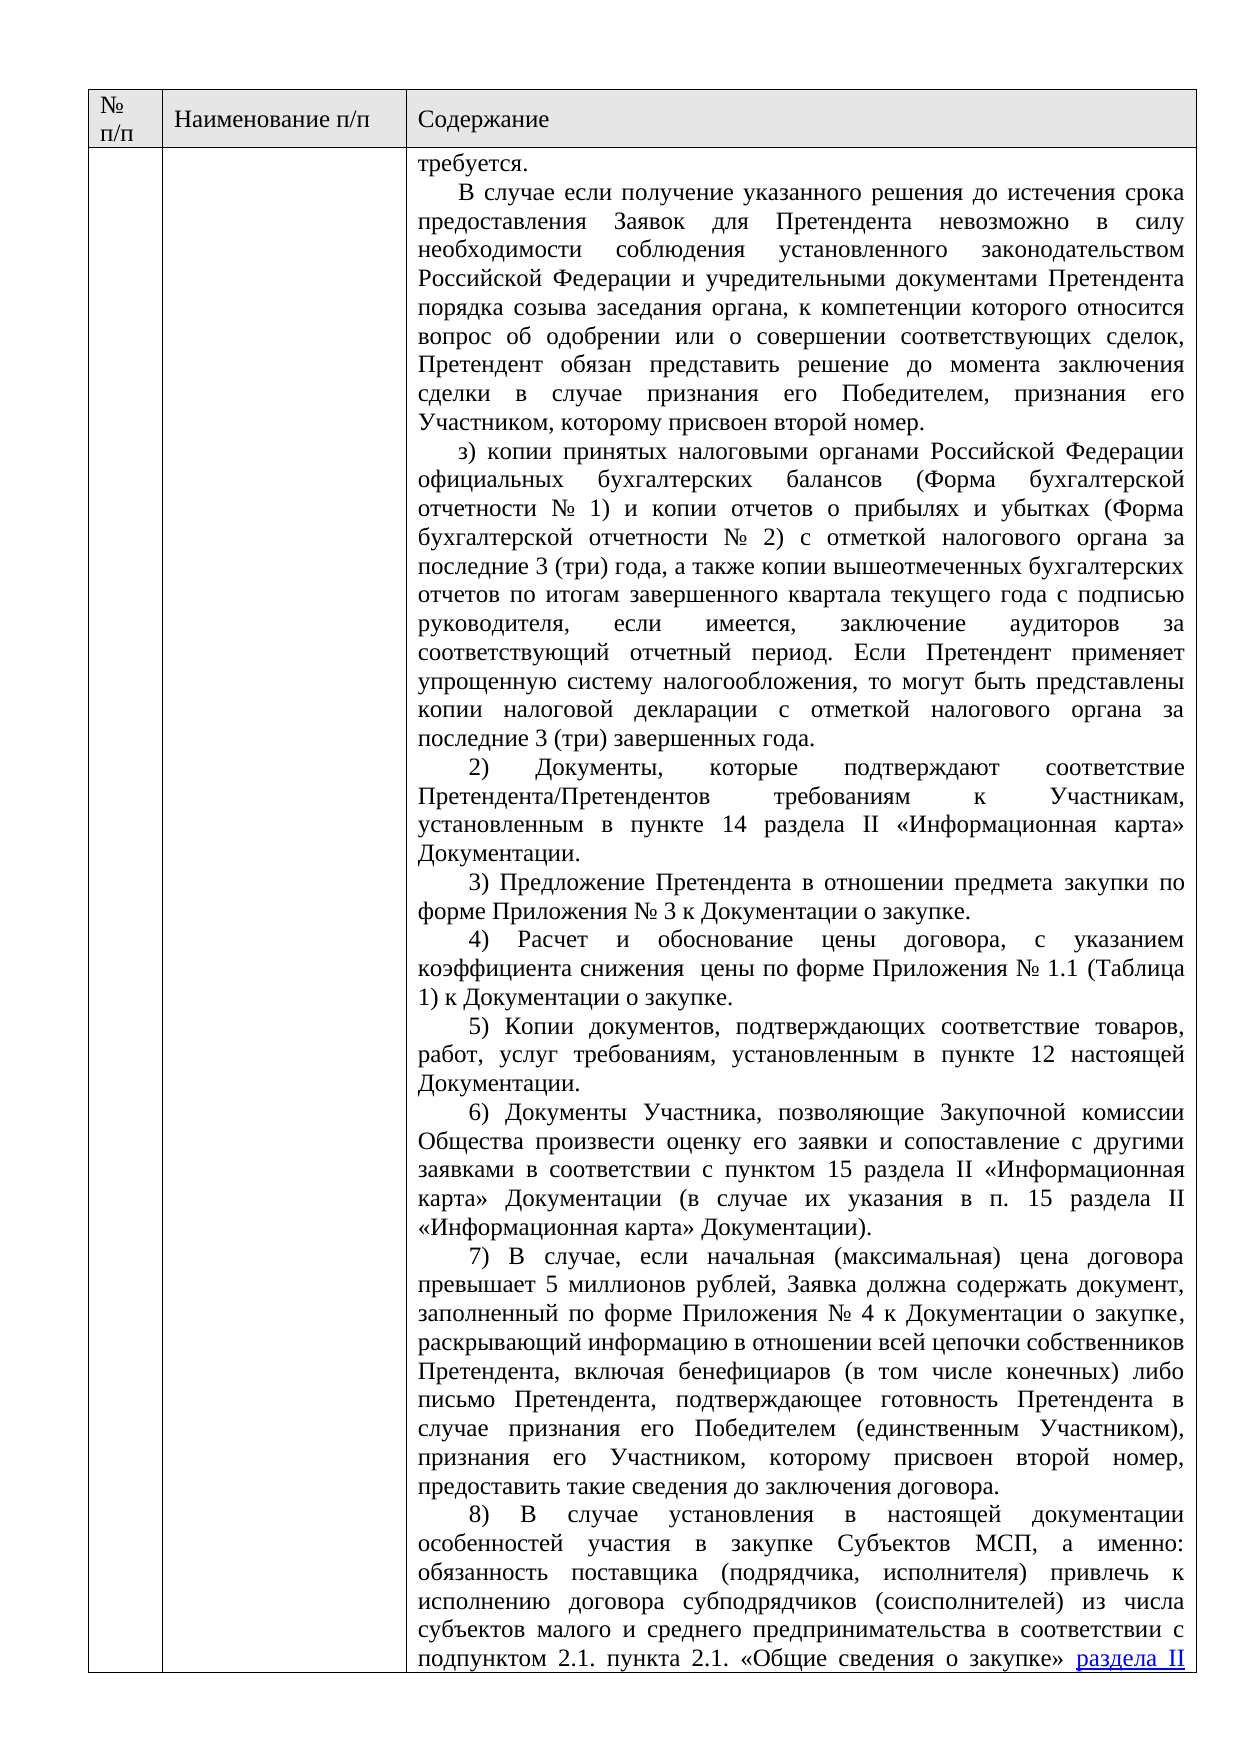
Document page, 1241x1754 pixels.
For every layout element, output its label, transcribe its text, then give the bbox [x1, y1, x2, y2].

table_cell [163, 148, 406, 1672]
table_header Наименование п/п [163, 90, 406, 147]
table_cell [89, 148, 162, 1672]
table_header № п/п [89, 90, 162, 147]
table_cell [407, 148, 1196, 1672]
table_header Содержание [407, 90, 1196, 147]
